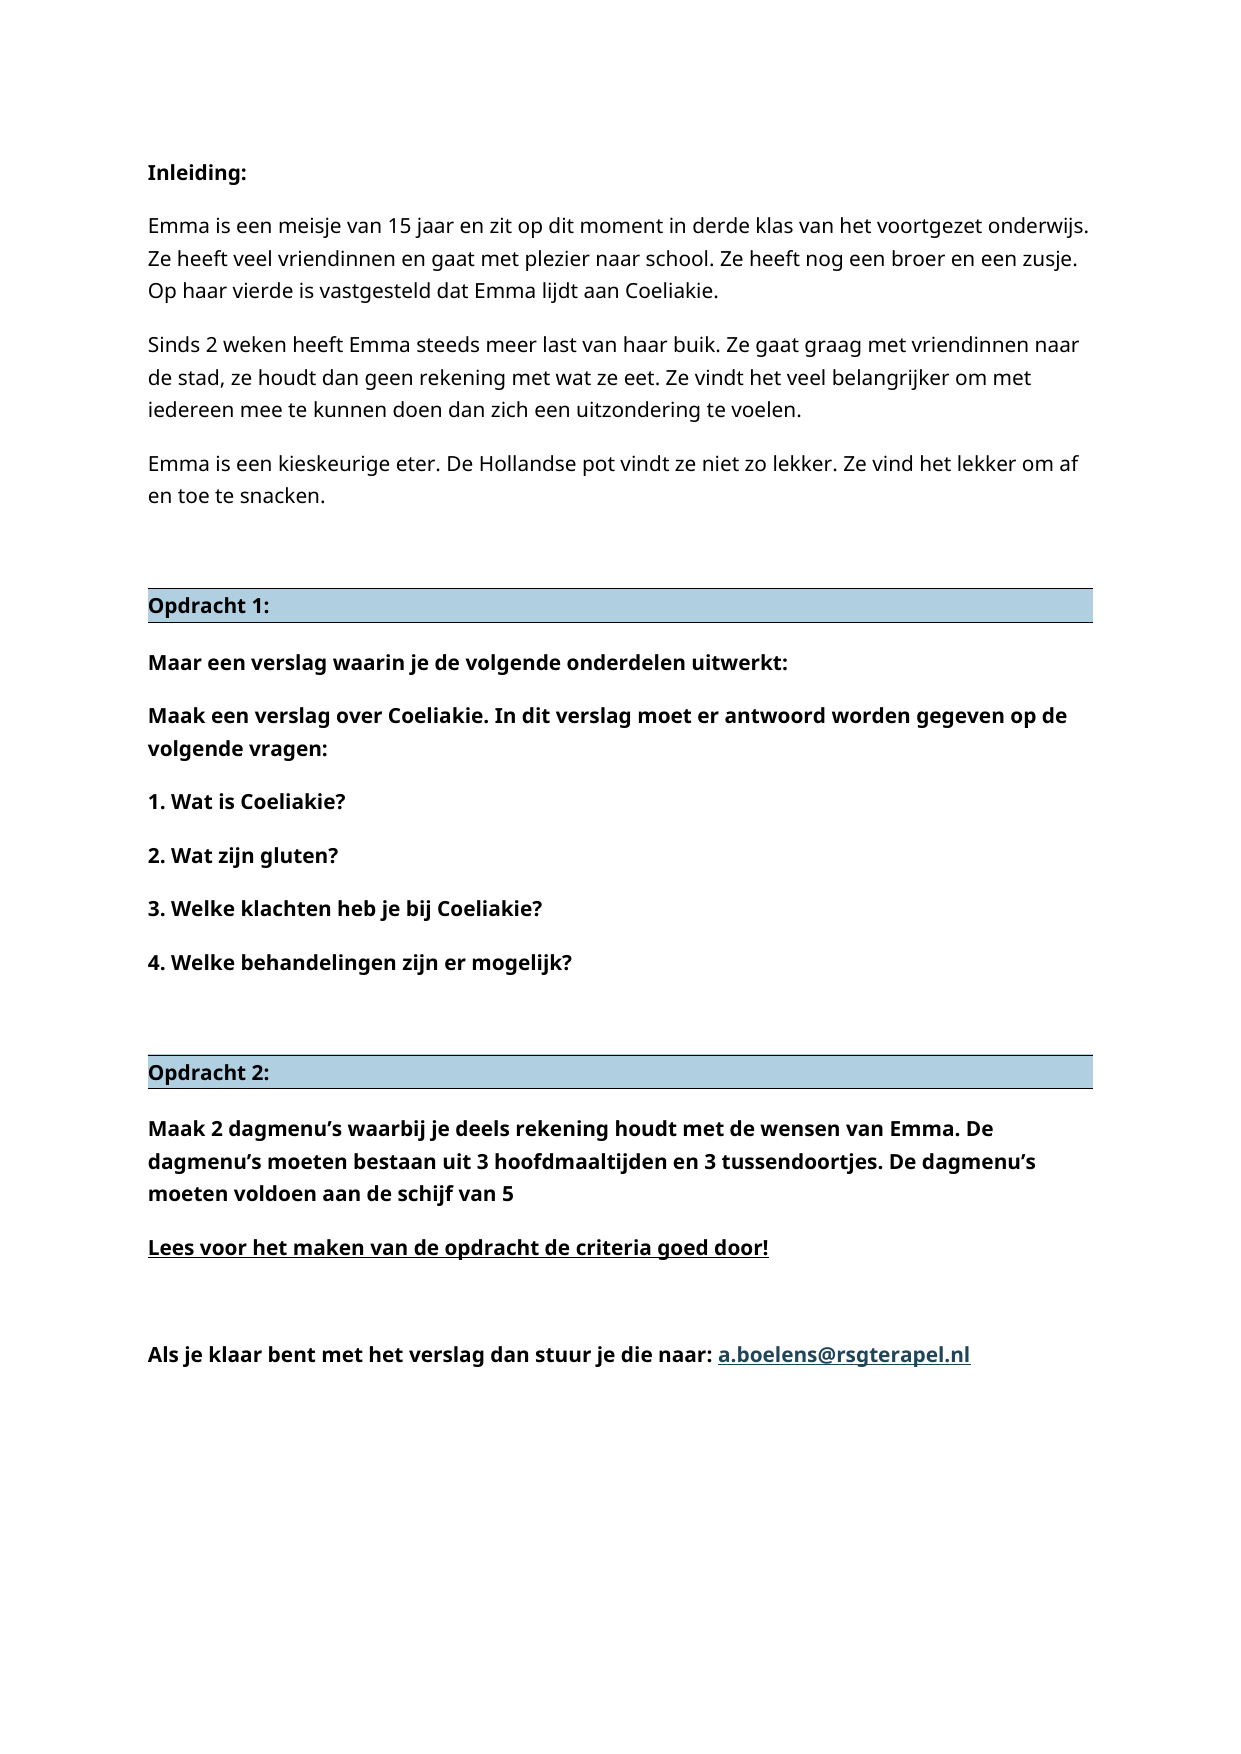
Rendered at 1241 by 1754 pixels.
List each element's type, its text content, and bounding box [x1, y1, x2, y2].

text 1. Wat is Coeliakie? [148, 787, 1093, 816]
text Lees voor het maken van de opdracht de criteria goed door! [148, 1233, 1093, 1261]
text Maak 2 dagmenu’s waarbij je deels rekening houdt met de wensen van Emma. De dagmenu’s moeten bestaan uit 3 hoofdmaaltijden en 3 tussendoortjes. De dagmenu’s moeten voldoen aan de schijf van 5 [148, 1114, 1093, 1208]
text Opdracht 1: [148, 589, 1093, 622]
text Opdracht 2: [148, 1056, 1093, 1088]
text 4. Welke behandelingen zijn er mogelijk? [148, 948, 1093, 976]
text Als je klaar bent met het verslag dan stuur je die naar: a.boelens@rsgterapel.nl [148, 1340, 1093, 1368]
text Emma is een meisje van 15 jaar en zit op dit moment in derde klas van het voortgezet onderwijs. Ze heeft veel vriendinnen en gaat met plezier naar school. Ze heeft nog een broer en een zusje. Op haar vierde is vastgesteld dat Emma lijdt aan Coeliakie. [148, 211, 1093, 305]
text Maak een verslag over Coeliakie. In dit verslag moet er antwoord worden gegeven op de volgende vragen: [148, 701, 1093, 762]
text Sinds 2 weken heeft Emma steeds meer last van haar buik. Ze gaat graag met vriendinnen naar de stad, ze houdt dan geen rekening met wat ze eet. Ze vindt het veel belangrijker om met iedereen mee te kunnen doen dan zich een uitzondering te voelen. [148, 330, 1093, 424]
text Emma is een kieskeurige eter. De Hollandse pot vindt ze niet zo lekker. Ze vind het lekker om af en toe te snacken. [148, 449, 1093, 510]
text 2. Wat zijn gluten? [148, 841, 1093, 869]
text Inleiding: [148, 158, 1093, 186]
text 3. Welke klachten heb je bij Coeliakie? [148, 894, 1093, 923]
text Maar een verslag waarin je de volgende onderdelen uitwerkt: [148, 648, 1093, 676]
